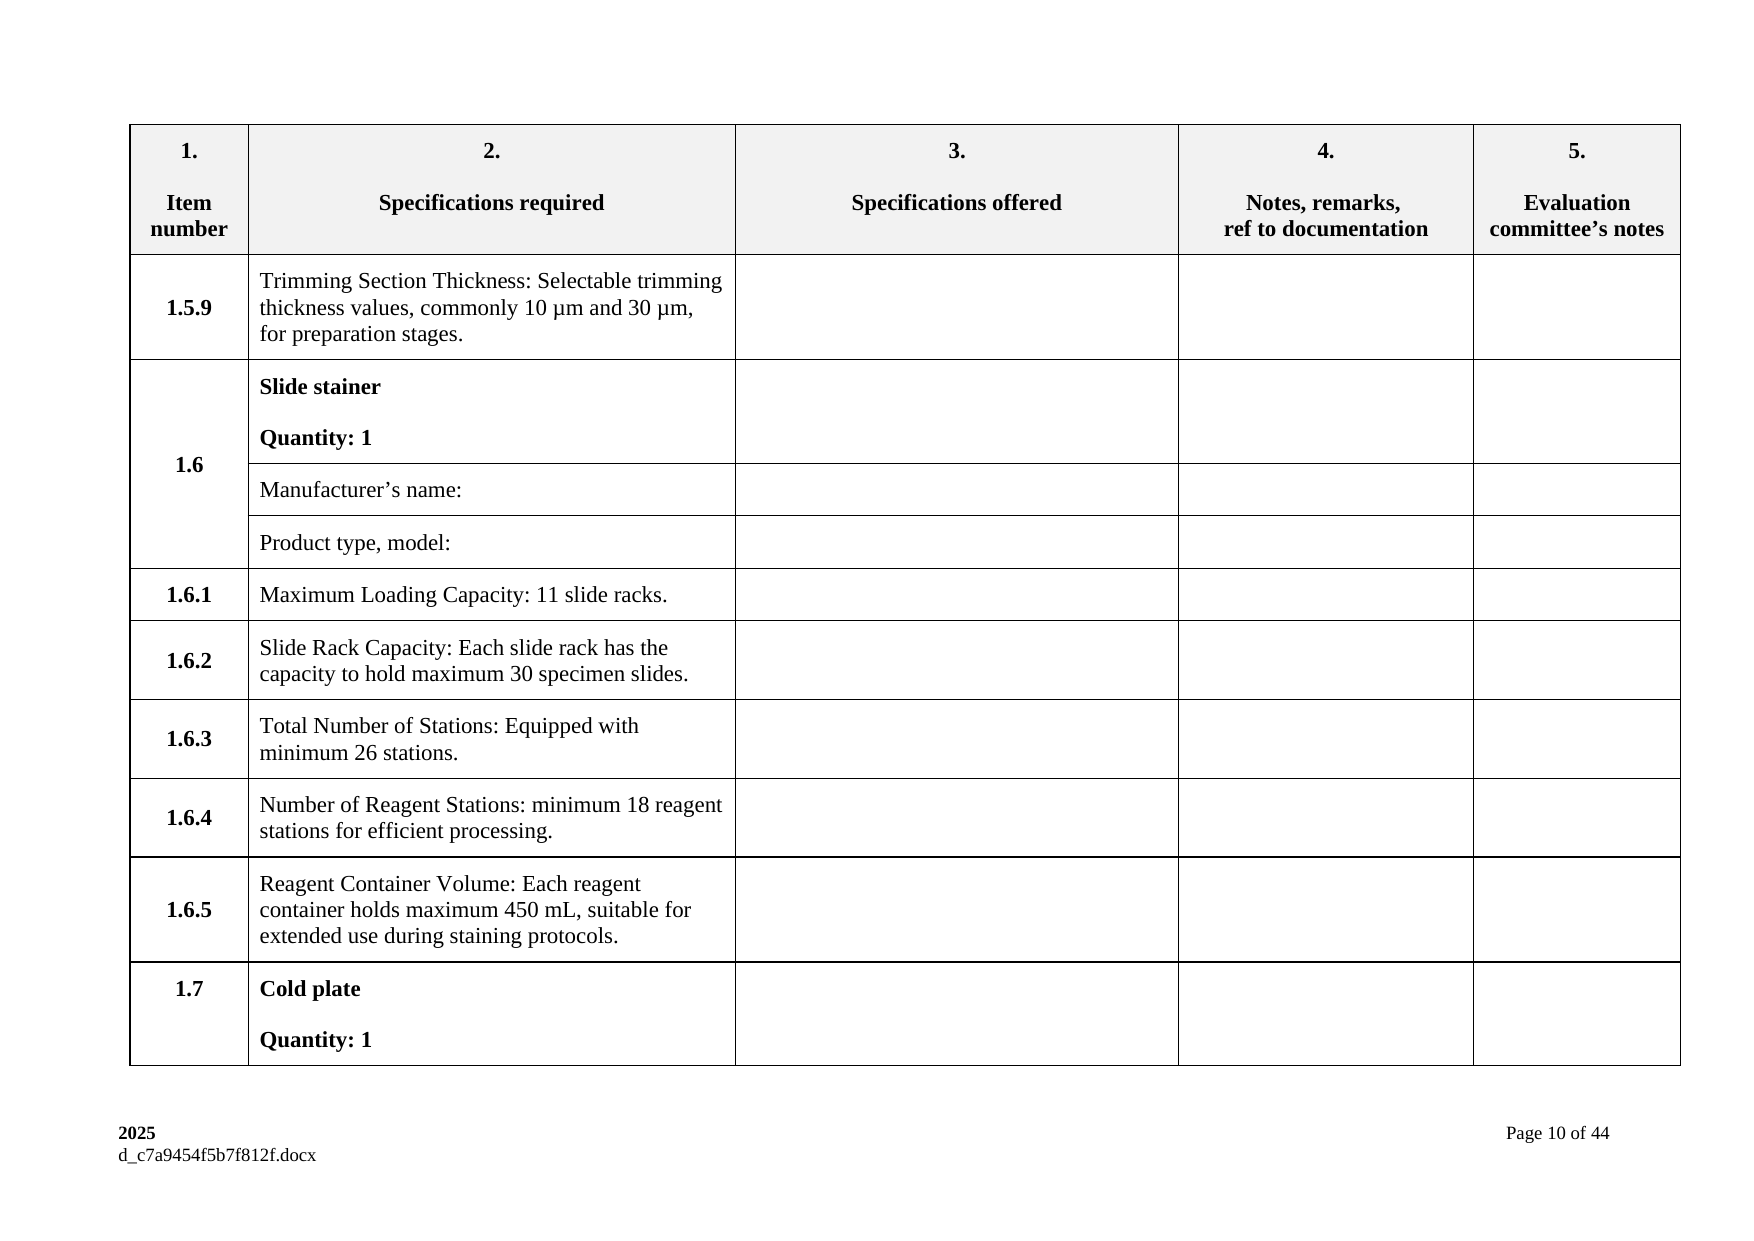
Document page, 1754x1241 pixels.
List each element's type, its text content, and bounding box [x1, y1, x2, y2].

table_cell [1179, 858, 1473, 961]
table_cell Cold plate Quantity: 1 [249, 963, 735, 1065]
table_cell Manufacturer’s name: [249, 464, 735, 515]
table_cell [736, 621, 1178, 699]
table_cell [1179, 360, 1473, 463]
table_cell [1474, 255, 1680, 359]
table_cell [1179, 963, 1473, 1065]
table_cell 1.5.9 [131, 255, 248, 359]
table_cell Number of Reagent Stations: minimum 18 reagent stations for efficient processing. [249, 779, 735, 856]
table_cell [1179, 569, 1473, 620]
table_cell 1.6.3 [131, 700, 248, 778]
table_cell [1179, 621, 1473, 699]
table_cell Reagent Container Volume: Each reagent container holds maximum 450 mL, suitable for extended use during staining protocols. [249, 858, 735, 961]
table_header 1. Item number [131, 125, 248, 254]
table_cell [1179, 700, 1473, 778]
table_cell 1.6.2 [131, 621, 248, 699]
table_cell [1474, 858, 1680, 961]
table_cell [736, 464, 1178, 515]
table_cell [1474, 516, 1680, 568]
table_cell [1474, 963, 1680, 1065]
table_cell 1.7 [131, 963, 248, 1065]
table_cell [736, 700, 1178, 778]
table_cell [1474, 621, 1680, 699]
table_cell [736, 858, 1178, 961]
table_cell Total Number of Stations: Equipped with minimum 26 stations. [249, 700, 735, 778]
table_header 4. Notes, remarks, ref to documentation [1179, 125, 1473, 254]
table_cell [1474, 360, 1680, 463]
table_cell 1.6 [131, 360, 248, 568]
table_cell Slide Rack Capacity: Each slide rack has the capacity to hold maximum 30 specimen slides. [249, 621, 735, 699]
table_cell [736, 360, 1178, 463]
table_cell [736, 779, 1178, 856]
table_header 3. Specifications offered [736, 125, 1178, 254]
table_cell Product type, model: [249, 516, 735, 568]
table_cell Slide stainer Quantity: 1 [249, 360, 735, 463]
table_cell [1179, 464, 1473, 515]
table_cell Maximum Loading Capacity: 11 slide racks. [249, 569, 735, 620]
table_cell [1179, 516, 1473, 568]
table_cell [1474, 779, 1680, 856]
table_header 2. Specifications required [249, 125, 735, 254]
table_cell [1474, 700, 1680, 778]
table_cell [1179, 779, 1473, 856]
table_cell Trimming Section Thickness: Selectable trimming thickness values, commonly 10 µm and 30 µm, for preparation stages. [249, 255, 735, 359]
table_header 5. Evaluation committee’s notes [1474, 125, 1680, 254]
table_cell 1.6.4 [131, 779, 248, 856]
table_cell 1.6.1 [131, 569, 248, 620]
table_cell [736, 255, 1178, 359]
table_cell [736, 569, 1178, 620]
table_cell [736, 516, 1178, 568]
table_cell [1179, 255, 1473, 359]
table_cell [1474, 569, 1680, 620]
table_cell 1.6.5 [131, 858, 248, 961]
table_cell [1474, 464, 1680, 515]
table_cell [736, 963, 1178, 1065]
